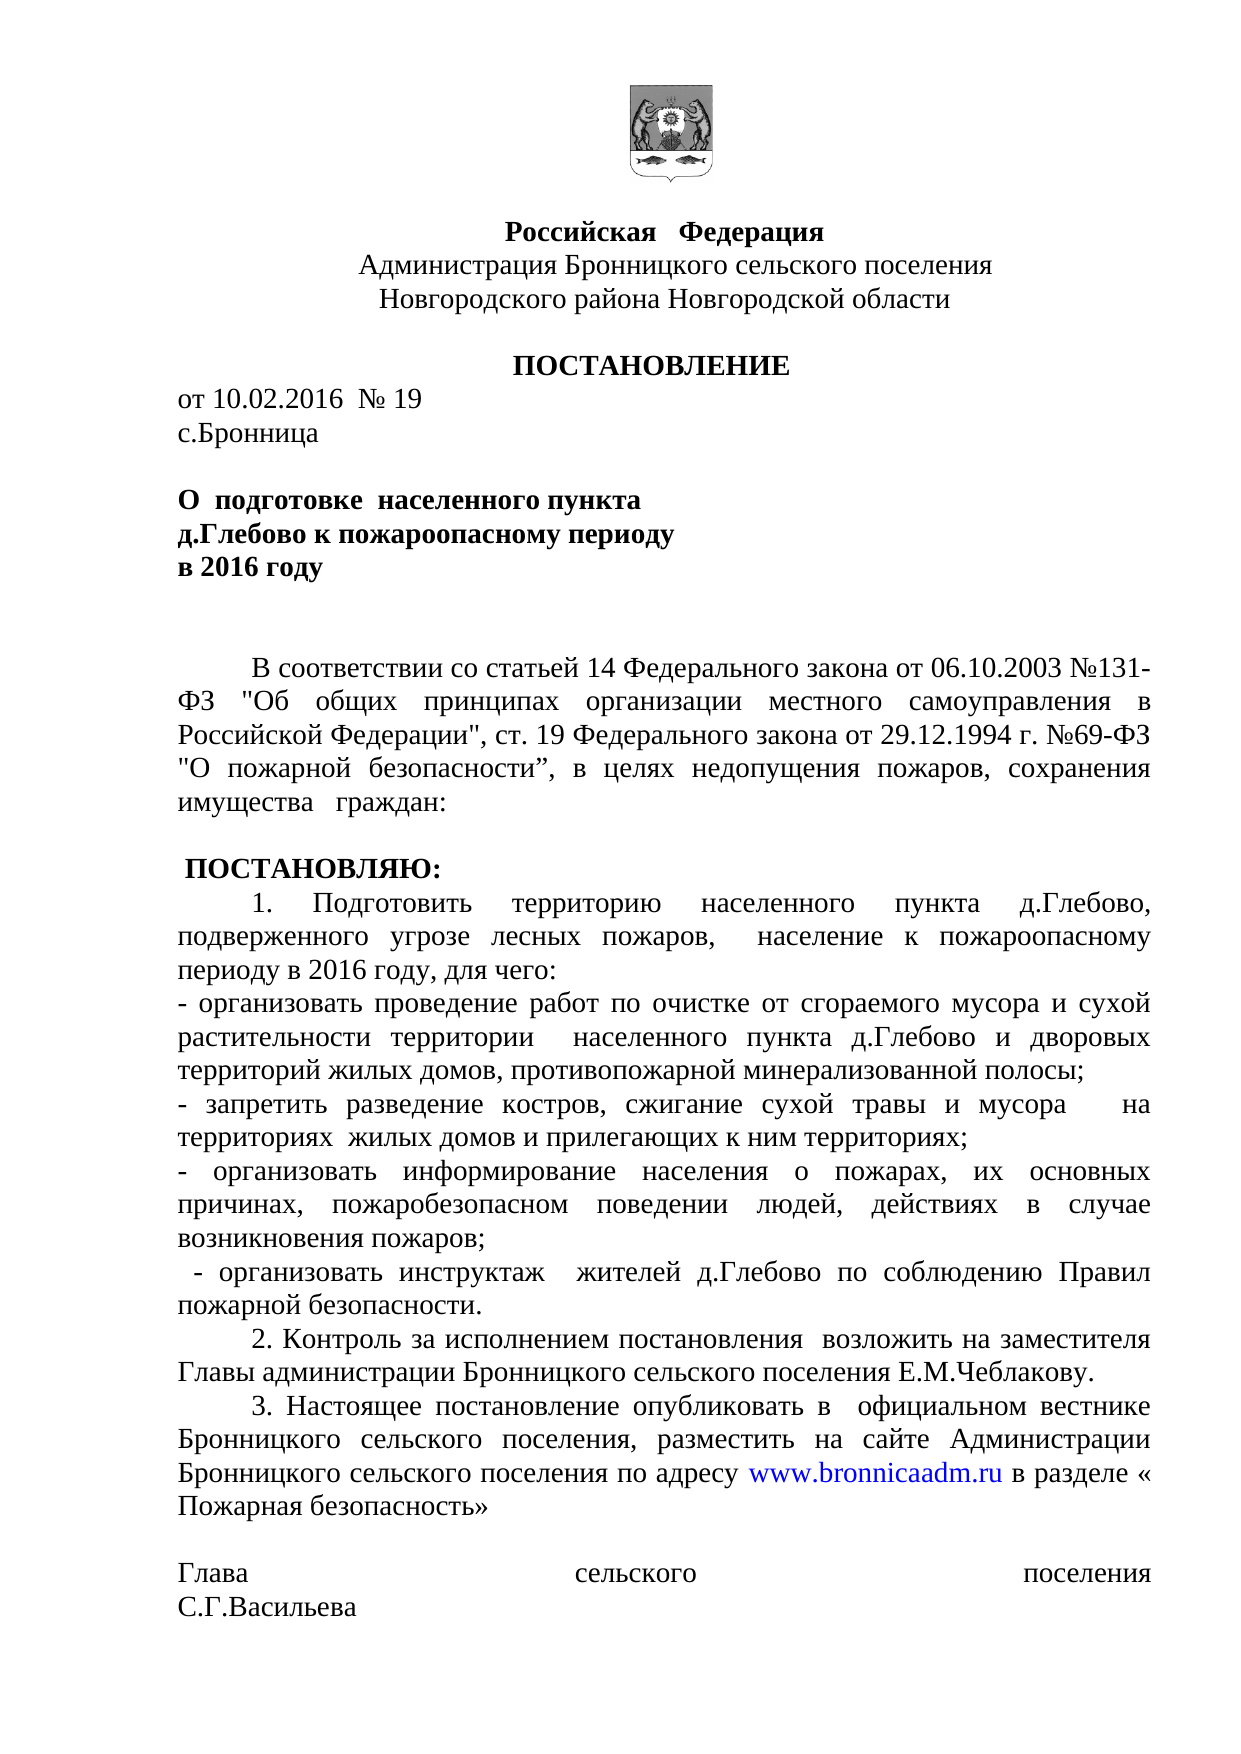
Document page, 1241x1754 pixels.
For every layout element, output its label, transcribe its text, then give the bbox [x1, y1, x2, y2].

text 3. Настоящее постановление опубликовать в официальном вестнике Бронницкого сельского поселения, разместить на сайте Администрации Бронницкого сельского поселения по адресу www.bronnicaadm.ru в разделе « Пожарная безопасность» [177, 1388, 1152, 1522]
text 1. Подготовить территорию населенного пункта д.Глебово, подверженного угрозе лесных пожаров, население к пожароопасному периоду в 2016 году, для чего: [177, 885, 1152, 985]
text - организовать проведение работ по очистке от сгораемого мусора и сухой растительности территории населенного пункта д.Глебово и дворовых территорий жилых домов, противопожарной минерализованной полосы; [177, 985, 1152, 1086]
text ПОСТАНОВЛЕНИЕ [177, 348, 1152, 382]
text ПОСТАНОВЛЯЮ: [177, 851, 1152, 885]
text от 10.02.2016 № 19 [177, 382, 1152, 415]
text Глава сельского поселения С.Г.Васильева [177, 1556, 1152, 1623]
text с.Бронница [177, 415, 1152, 449]
text д.Глебово к пожароопасному периоду [177, 516, 1152, 549]
text Администрация Бронницкого сельского поселения [177, 247, 1152, 281]
text В соответствии со статьей 14 Федерального закона от 06.10.2003 №131-ФЗ "Об общих принципах организации местного самоуправления в Российской Федерации", ст. 19 Федерального закона от 29.12.1994 г. №69-ФЗ "О пожарной безопасности”, в целях недопущения пожаров, сохранения имущества граждан: [177, 650, 1152, 818]
text - организовать информирование населения о пожарах, их основных причинах, пожаробезопасном поведении людей, действиях в случае возникновения пожаров; [177, 1153, 1152, 1254]
text Новгородского района Новгородской области [177, 281, 1152, 314]
text Российская Федерация [177, 214, 1152, 247]
text - запретить разведение костров, сжигание сухой травы и мусора на территориях жилых домов и прилегающих к ним территориях; [177, 1086, 1152, 1153]
text 2. Контроль за исполнением постановления возложить на заместителя Главы администрации Бронницкого сельского поселения Е.М.Чеблакову. [177, 1321, 1152, 1388]
text в 2016 году [177, 549, 1152, 583]
text - организовать инструктаж жителей д.Глебово по соблюдению Правил пожарной безопасности. [177, 1254, 1152, 1321]
text О подготовке населенного пункта [177, 482, 1152, 516]
